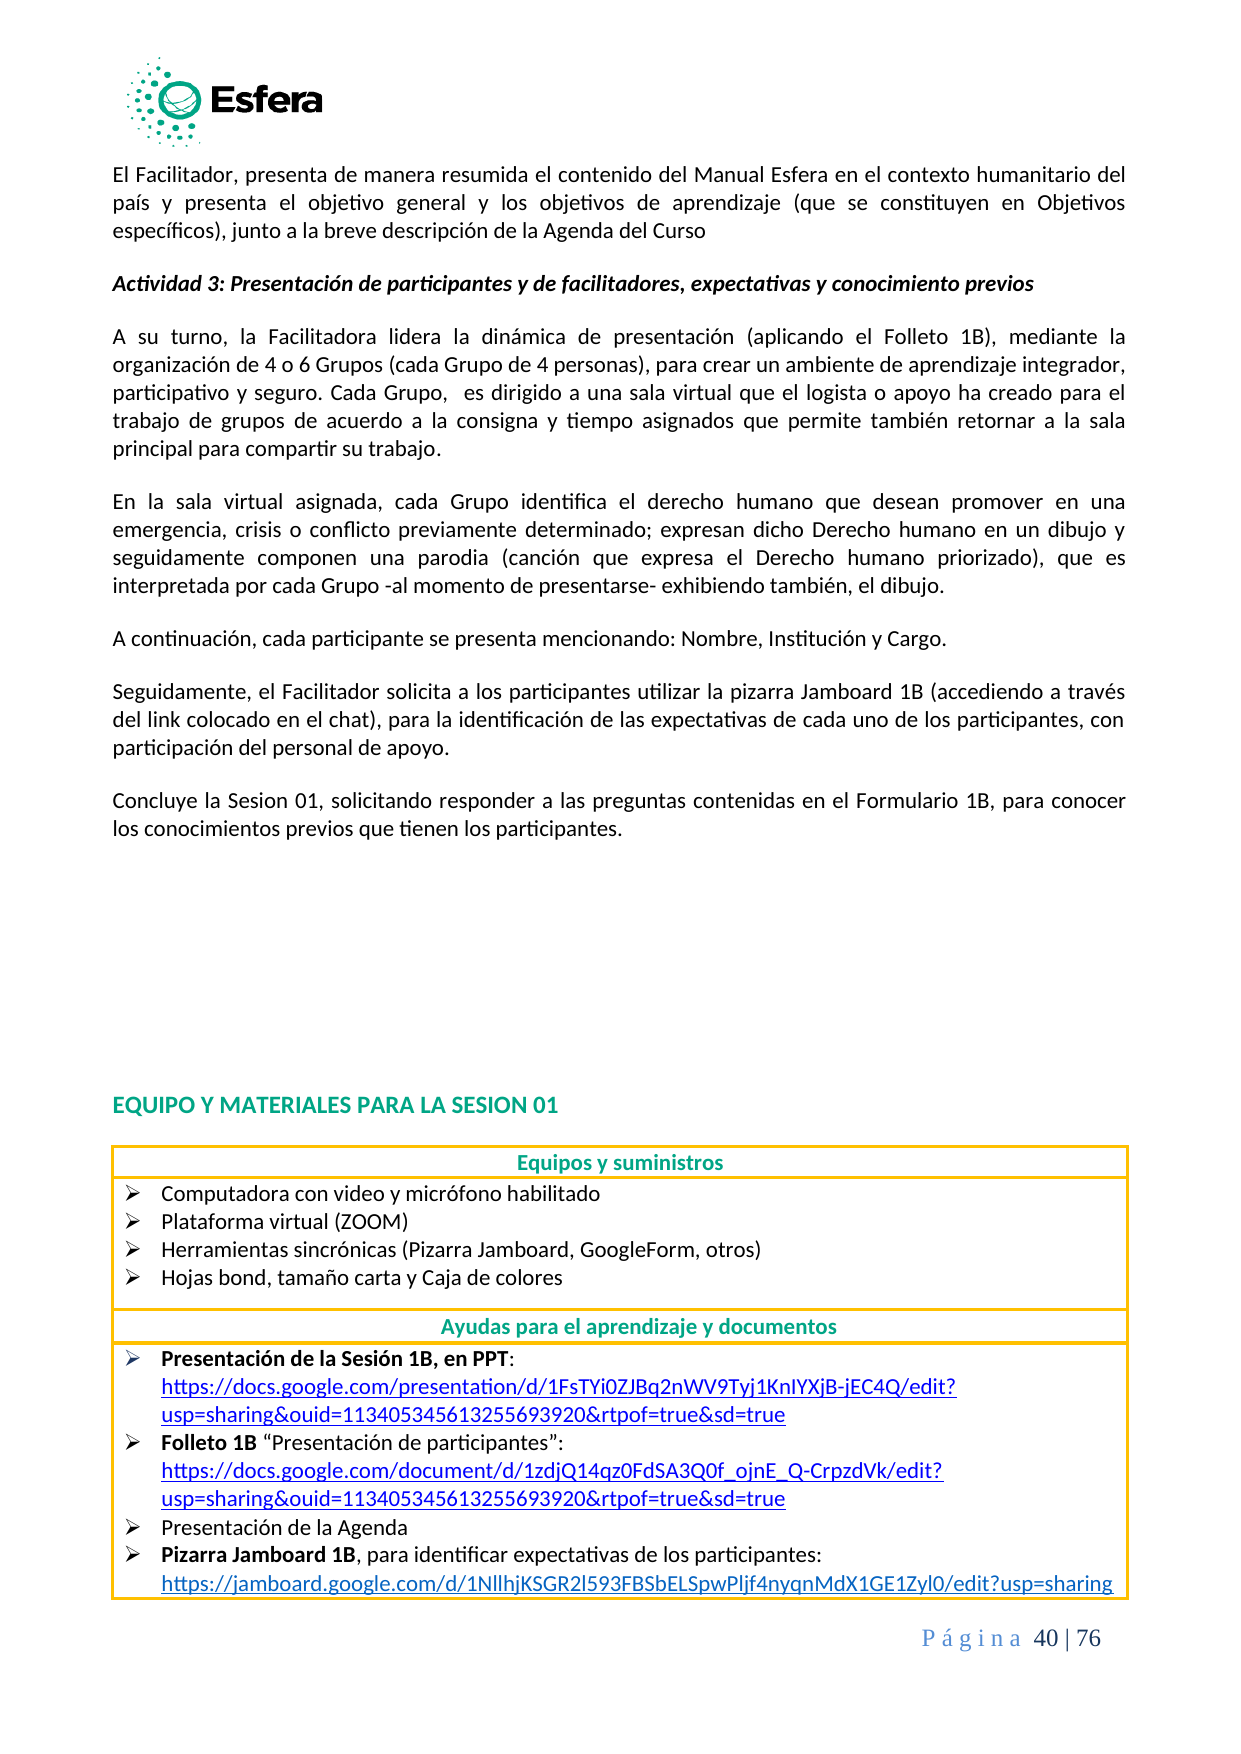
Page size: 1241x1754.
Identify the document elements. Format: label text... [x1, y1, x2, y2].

text EQUIPO Y MATERIALES PARA LA SESION 01 [112, 1089, 1128, 1120]
table_cell Computadora con video y micrófono habilitado Plataforma virtual (ZOOM) Herramientas sincrónicas (Pizarra Jamboard, GoogleForm, otros) Hojas bond, tamaño carta y Caja de colores [114, 1179, 1126, 1308]
text En la sala virtual asignada, cada Grupo identifica el derecho humano que desean promover en una emergencia, crisis o conflicto previamente determinado; expresan dicho Derecho humano en un dibujo y seguidamente componen una parodia (canción que expresa el Derecho humano priorizado), que es interpretada por cada Grupo -al momento de presentarse- exhibiendo también, el dibujo. [112, 487, 1128, 599]
text A su turno, la Facilitadora lidera la dinámica de presentación (aplicando el Folleto 1B), mediante la organización de 4 o 6 Grupos (cada Grupo de 4 personas), para crear un ambiente de aprendizaje integrador, participativo y seguro. Cada Grupo, es dirigido a una sala virtual que el logista o apoyo ha creado para el trabajo de grupos de acuerdo a la consigna y tiempo asignados que permite también retornar a la sala principal para compartir su trabajo. [112, 322, 1128, 462]
text El Facilitador, presenta de manera resumida el contenido del Manual Esfera en el contexto humanitario del país y presenta el objetivo general y los objetivos de aprendizaje (que se constituyen en Objetivos específicos), junto a la breve descripción de la Agenda del Curso [112, 160, 1128, 244]
text Actividad 3: Presentación de participantes y de facilitadores, expectativas y conocimiento previos [112, 269, 1128, 297]
picture [126, 57, 323, 147]
text A continuación, cada participante se presenta mencionando: Nombre, Institución y Cargo. [112, 624, 1128, 652]
table_cell Ayudas para el aprendizaje y documentos [114, 1311, 1126, 1341]
table_header Equipos y suministros [114, 1148, 1126, 1176]
text Seguidamente, el Facilitador solicita a los participantes utilizar la pizarra Jamboard 1B (accediendo a través del link colocado en el chat), para la identificación de las expectativas de cada uno de los participantes, con participación del personal de apoyo. [112, 677, 1128, 761]
text Concluye la Sesion 01, solicitando responder a las preguntas contenidas en el Formulario 1B, para conocer los conocimientos previos que tienen los participantes. [112, 786, 1128, 842]
